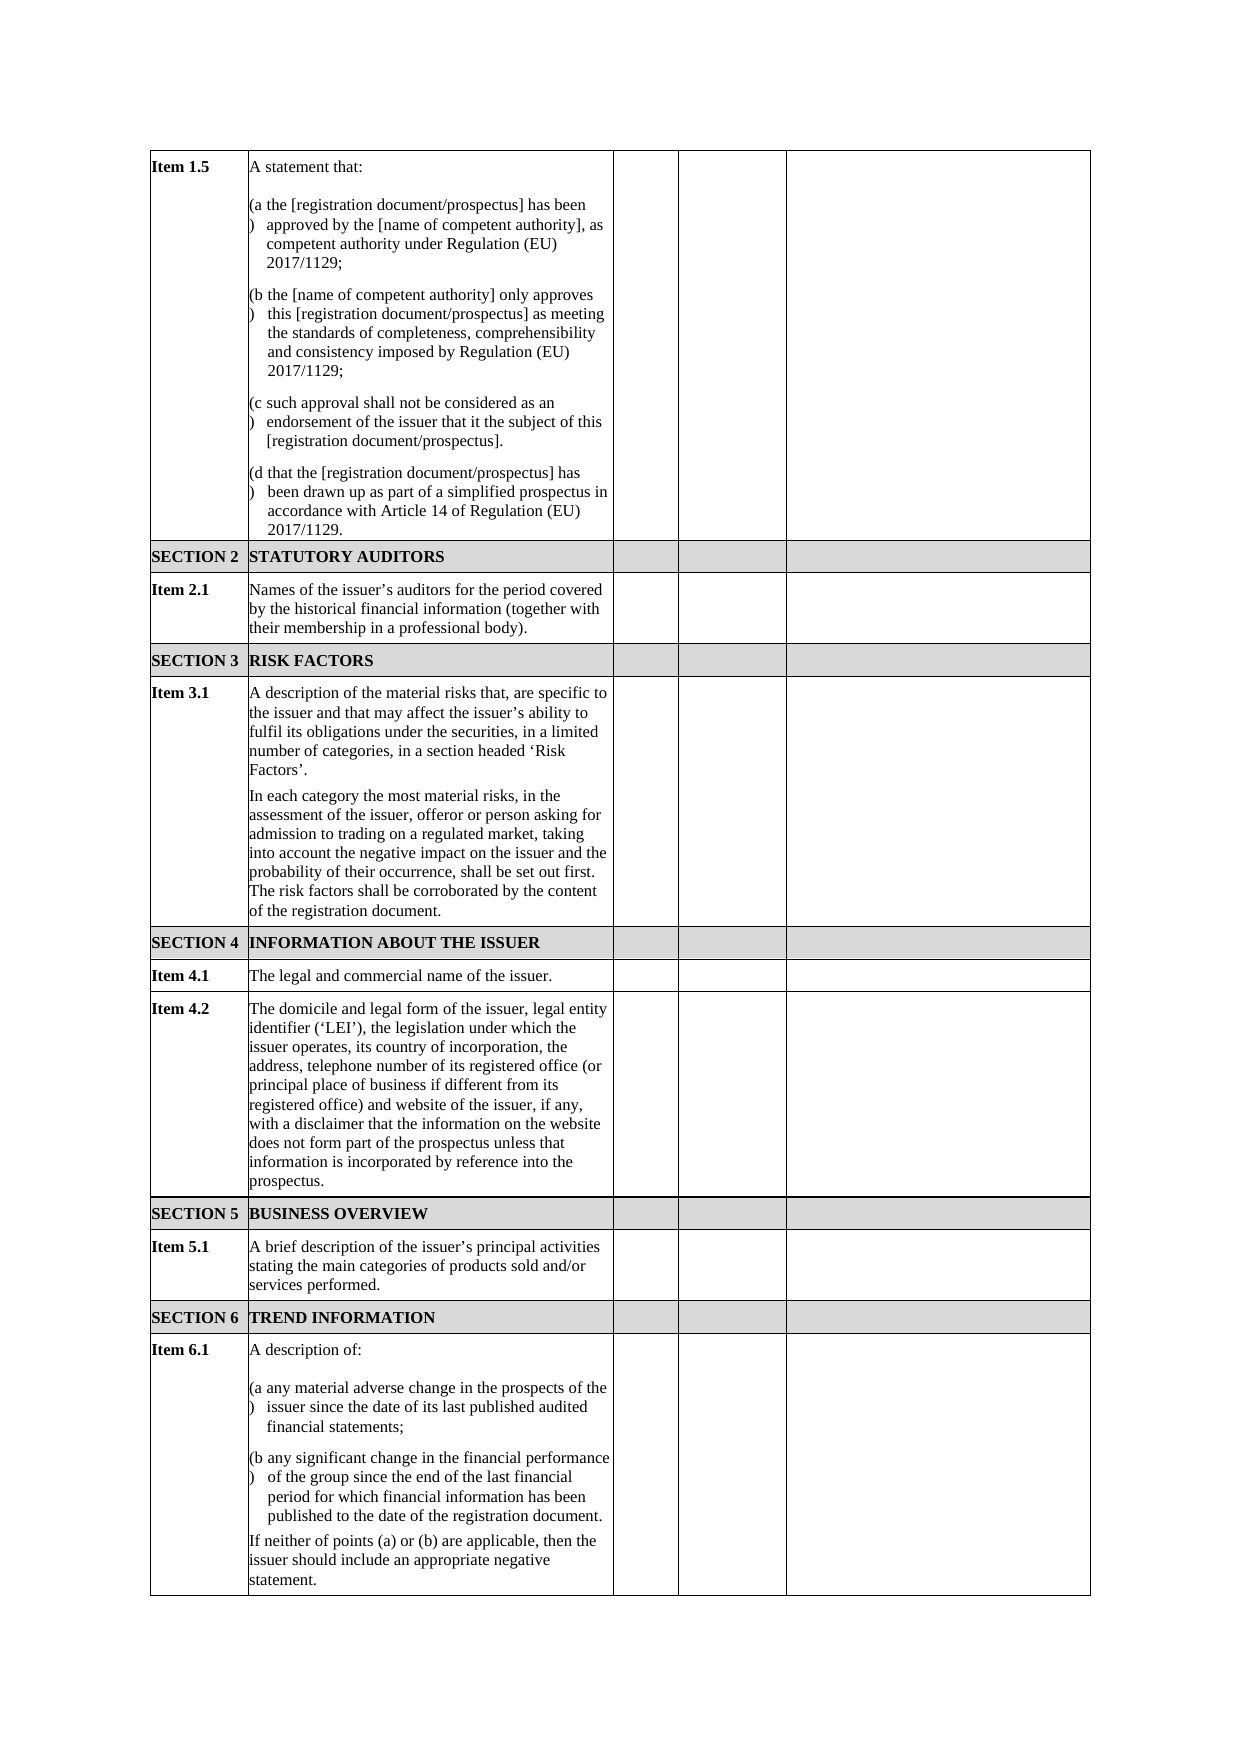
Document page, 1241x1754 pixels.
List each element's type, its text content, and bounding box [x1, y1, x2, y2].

table_cell [679, 960, 786, 991]
table_cell Item 3.1 [151, 677, 248, 926]
table_cell INFORMATION ABOUT THE ISSUER [249, 927, 613, 958]
table_cell [679, 644, 786, 676]
table_cell [679, 1334, 786, 1595]
table_cell The legal and commercial name of the issuer. [249, 960, 613, 991]
table_cell A brief description of the issuer’s principal activities stating the main categories of products sold and/or services performed. [249, 1230, 613, 1300]
table_cell [679, 541, 786, 572]
table_cell [787, 573, 1090, 643]
table_cell [679, 151, 786, 539]
table_cell A description of: If neither of points (a) or (b) are applicable, then the issuer should include an appropriate negative statement. [249, 1334, 613, 1595]
table_cell [787, 541, 1090, 572]
table_cell TREND INFORMATION [249, 1301, 613, 1333]
table_cell [679, 573, 786, 643]
table_cell SECTION 5 [151, 1198, 248, 1229]
table_cell [679, 677, 786, 926]
table_cell Item 4.2 [151, 992, 248, 1196]
table_cell [614, 960, 678, 991]
table_cell [787, 644, 1090, 676]
table_cell Item 1.5 [151, 151, 248, 539]
table_cell A statement that: [249, 151, 613, 539]
table_cell [787, 1230, 1090, 1300]
table_cell [787, 677, 1090, 926]
table_cell Names of the issuer’s auditors for the period covered by the historical financial information (together with their membership in a professional body). [249, 573, 613, 643]
table_cell BUSINESS OVERVIEW [249, 1198, 613, 1229]
table_cell [614, 1334, 678, 1595]
table_cell Item 4.1 [151, 960, 248, 991]
table_cell STATUTORY AUDITORS [249, 541, 613, 572]
table_cell [679, 1301, 786, 1333]
table_cell [787, 992, 1090, 1196]
table_cell [787, 1301, 1090, 1333]
table_cell [787, 1334, 1090, 1595]
table_cell SECTION 3 [151, 644, 248, 676]
table_cell [614, 644, 678, 676]
table_cell Item 6.1 [151, 1334, 248, 1595]
table_cell [614, 573, 678, 643]
table_cell [614, 1301, 678, 1333]
table_cell [614, 1230, 678, 1300]
table_cell [614, 1198, 678, 1229]
table_cell The domicile and legal form of the issuer, legal entity identifier (‘LEI’), the legislation under which the issuer operates, its country of incorporation, the address, telephone number of its registered office (or principal place of business if different from its registered office) and website of the issuer, if any, with a disclaimer that the information on the website does not form part of the prospectus unless that information is incorporated by reference into the prospectus. [249, 992, 613, 1196]
table_cell [787, 960, 1090, 991]
table_cell [787, 927, 1090, 958]
table_cell [614, 677, 678, 926]
table_cell [787, 151, 1090, 539]
table_cell A description of the material risks that, are specific to the issuer and that may affect the issuer’s ability to fulfil its obligations under the securities, in a limited number of categories, in a section headed ‘Risk Factors’. In each category the most material risks, in the assessment of the issuer, offeror or person asking for admission to trading on a regulated market, taking into account the negative impact on the issuer and the probability of their occurrence, shall be set out first. The risk factors shall be corroborated by the content of the registration document. [249, 677, 613, 926]
table_cell SECTION 2 [151, 541, 248, 572]
table_cell [614, 541, 678, 572]
table_cell [614, 992, 678, 1196]
table_cell [679, 1198, 786, 1229]
table_cell [679, 992, 786, 1196]
table_cell SECTION 4 [151, 927, 248, 958]
table_cell Item 5.1 [151, 1230, 248, 1300]
table_cell [614, 151, 678, 539]
table_cell Item 2.1 [151, 573, 248, 643]
table_cell [679, 927, 786, 958]
table_cell [679, 1230, 786, 1300]
table_cell [787, 1198, 1090, 1229]
table_cell SECTION 6 [151, 1301, 248, 1333]
table_cell RISK FACTORS [249, 644, 613, 676]
table_cell [614, 927, 678, 958]
